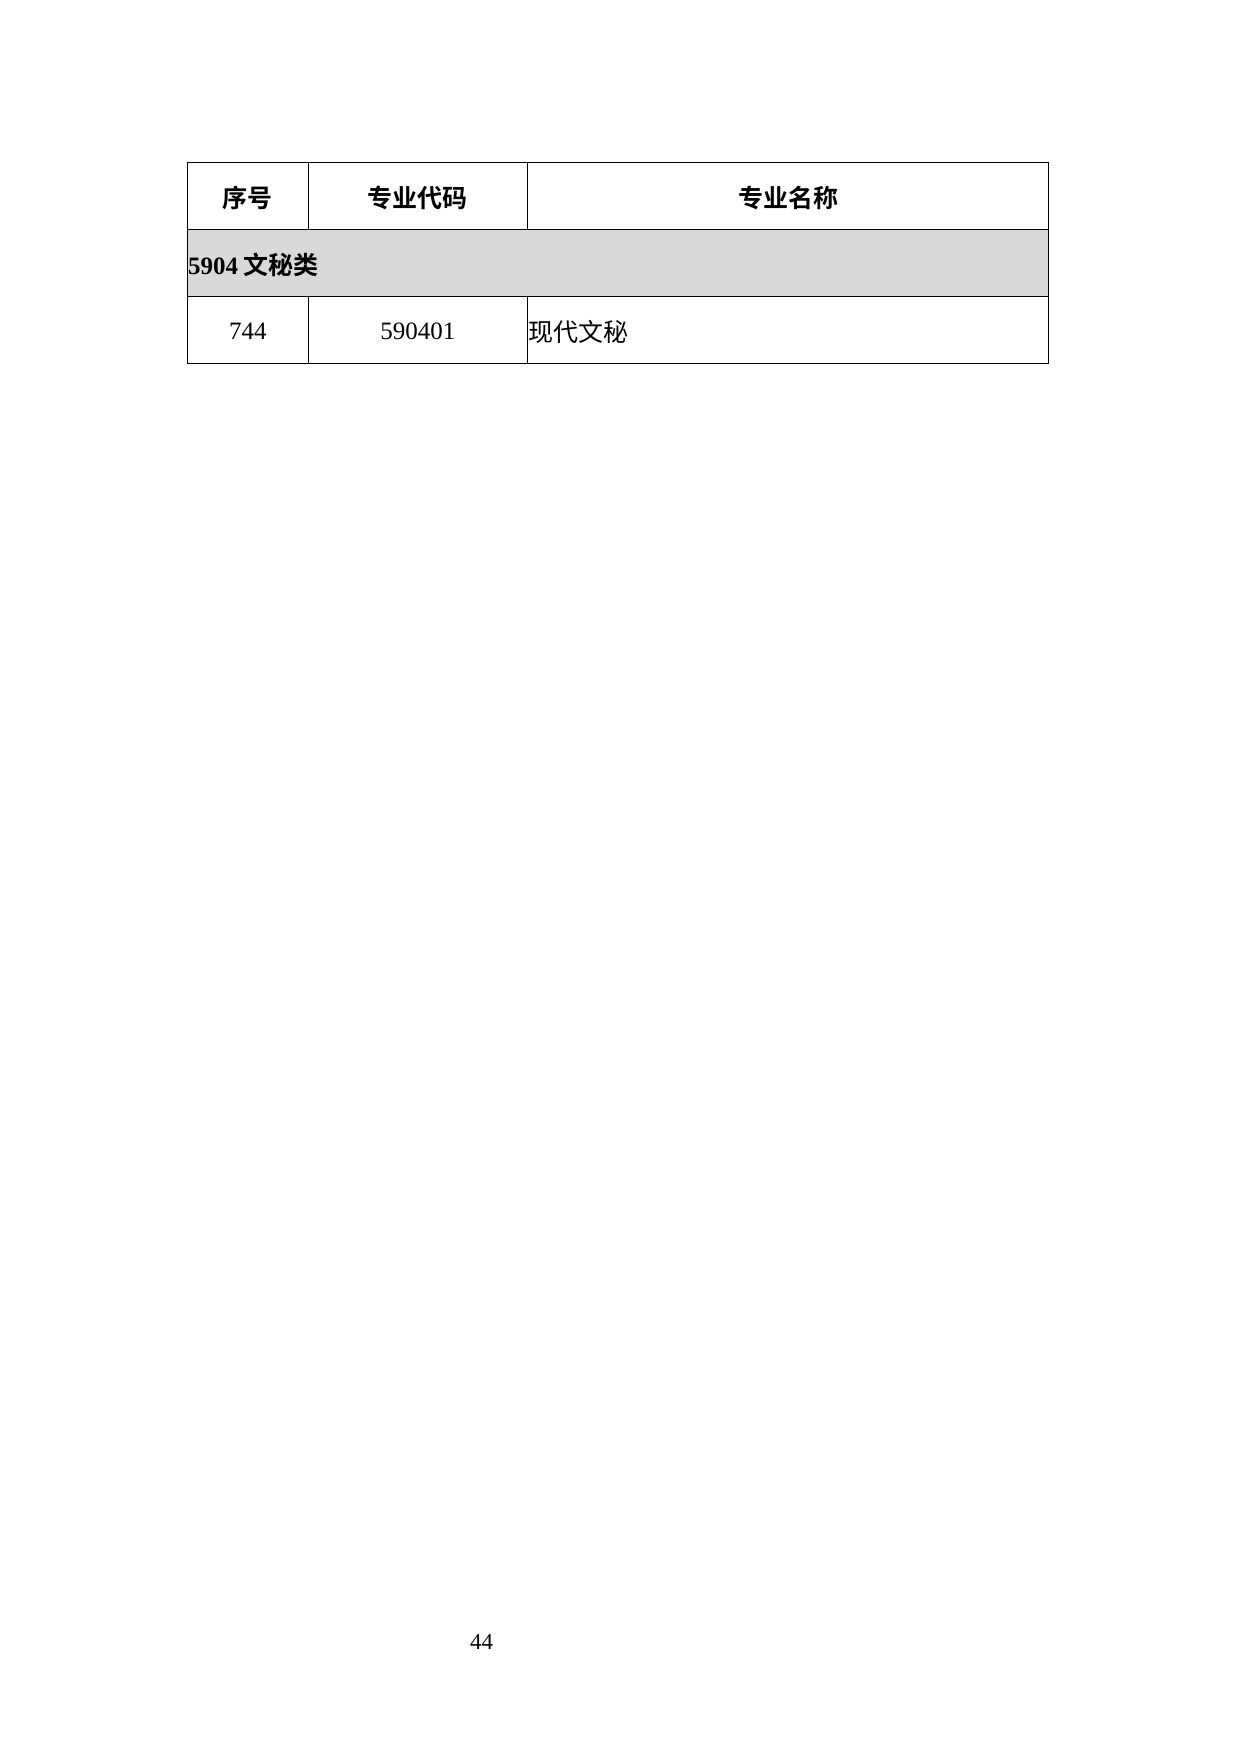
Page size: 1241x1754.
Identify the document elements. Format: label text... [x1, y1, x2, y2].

table_header 序号 [188, 163, 308, 229]
table_cell 现代文秘 [528, 297, 1048, 363]
table_cell 744 [188, 297, 308, 363]
table_header 专业名称 [528, 163, 1048, 229]
table_cell 5904文秘类 [188, 230, 1048, 296]
table_cell 590401 [309, 297, 527, 363]
table_header 专业代码 [309, 163, 527, 229]
